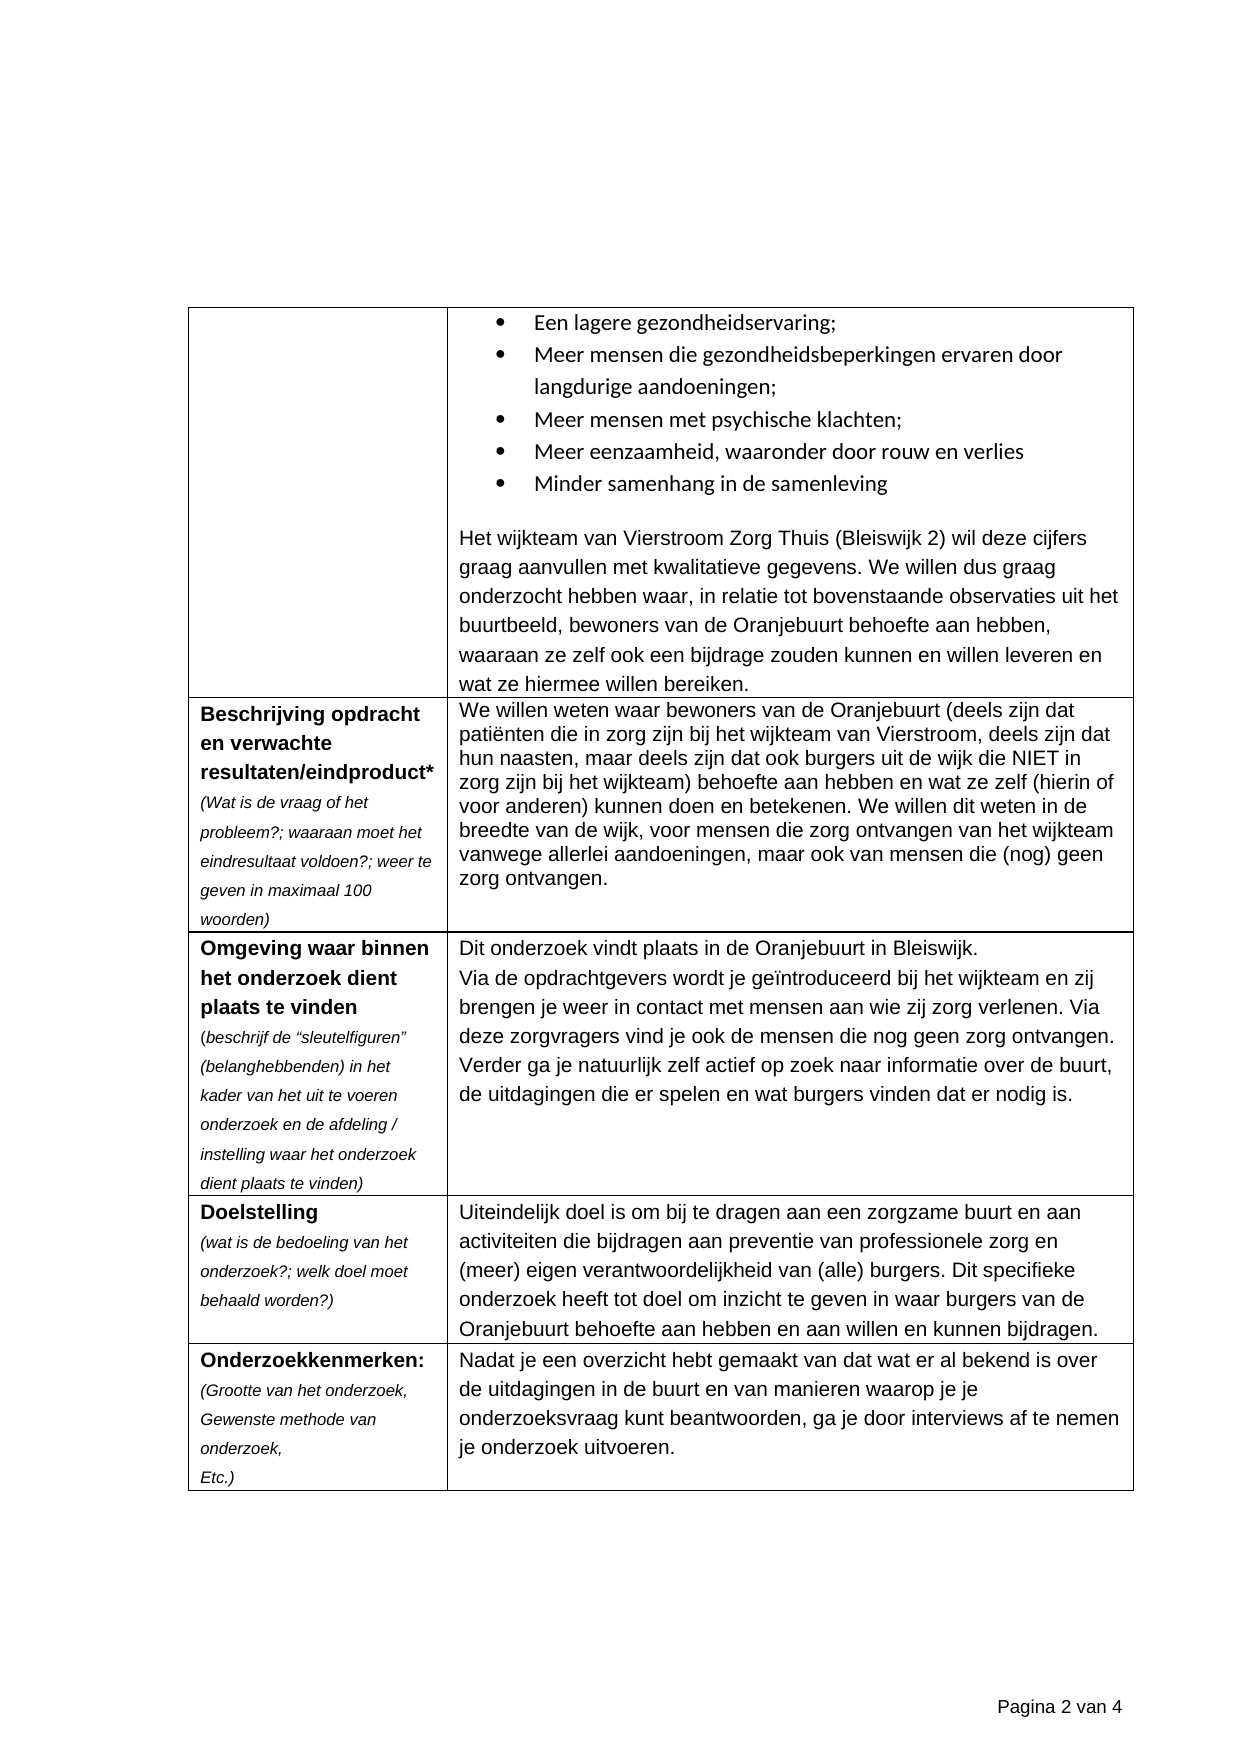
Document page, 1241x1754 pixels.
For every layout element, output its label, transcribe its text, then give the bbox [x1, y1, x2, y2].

table_cell Beschrijving opdracht en verwachte resultaten/eindproduct* (Wat is de vraag of het probleem?; waaraan moet het eindresultaat voldoen?; weer te geven in maximaal 100 woorden) [189, 698, 447, 931]
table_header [448, 308, 1133, 697]
table_cell Nadat je een overzicht hebt gemaakt van dat wat er al bekend is over de uitdagingen in de buurt en van manieren waarop je je onderzoeksvraag kunt beantwoorden, ga je door interviews af te nemen je onderzoek uitvoeren. [448, 1344, 1133, 1490]
table_cell We willen weten waar bewoners van de Oranjebuurt (deels zijn dat patiënten die in zorg zijn bij het wijkteam van Vierstroom, deels zijn dat hun naasten, maar deels zijn dat ook burgers uit de wijk die NIET in zorg zijn bij het wijkteam) behoefte aan hebben en wat ze zelf (hierin of voor anderen) kunnen doen en betekenen. We willen dit weten in de breedte van de wijk, voor mensen die zorg ontvangen van het wijkteam vanwege allerlei aandoeningen, maar ook van mensen die (nog) geen zorg ontvangen. [448, 698, 1133, 931]
table_cell Dit onderzoek vindt plaats in de Oranjebuurt in Bleiswijk. Via de opdrachtgevers wordt je geïntroduceerd bij het wijkteam en zij brengen je weer in contact met mensen aan wie zij zorg verlenen. Via deze zorgvragers vind je ook de mensen die nog geen zorg ontvangen. Verder ga je natuurlijk zelf actief op zoek naar informatie over de buurt, de uitdagingen die er spelen en wat burgers vinden dat er nodig is. [448, 933, 1133, 1195]
table_cell Omgeving waar binnen het onderzoek dient plaats te vinden (beschrijf de “sleutelfiguren” (belanghebbenden) in het kader van het uit te voeren onderzoek en de afdeling / instelling waar het onderzoek dient plaats te vinden) [189, 933, 447, 1195]
table_cell Onderzoekkenmerken: (Grootte van het onderzoek, Gewenste methode van onderzoek, Etc.) [189, 1344, 447, 1490]
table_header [189, 308, 447, 697]
table_cell Doelstelling (wat is de bedoeling van het onderzoek?; welk doel moet behaald worden?) [189, 1196, 447, 1343]
table_cell Uiteindelijk doel is om bij te dragen aan een zorgzame buurt en aan activiteiten die bijdragen aan preventie van professionele zorg en (meer) eigen verantwoordelijkheid van (alle) burgers. Dit specifieke onderzoek heeft tot doel om inzicht te geven in waar burgers van de Oranjebuurt behoefte aan hebben en aan willen en kunnen bijdragen. [448, 1196, 1133, 1343]
